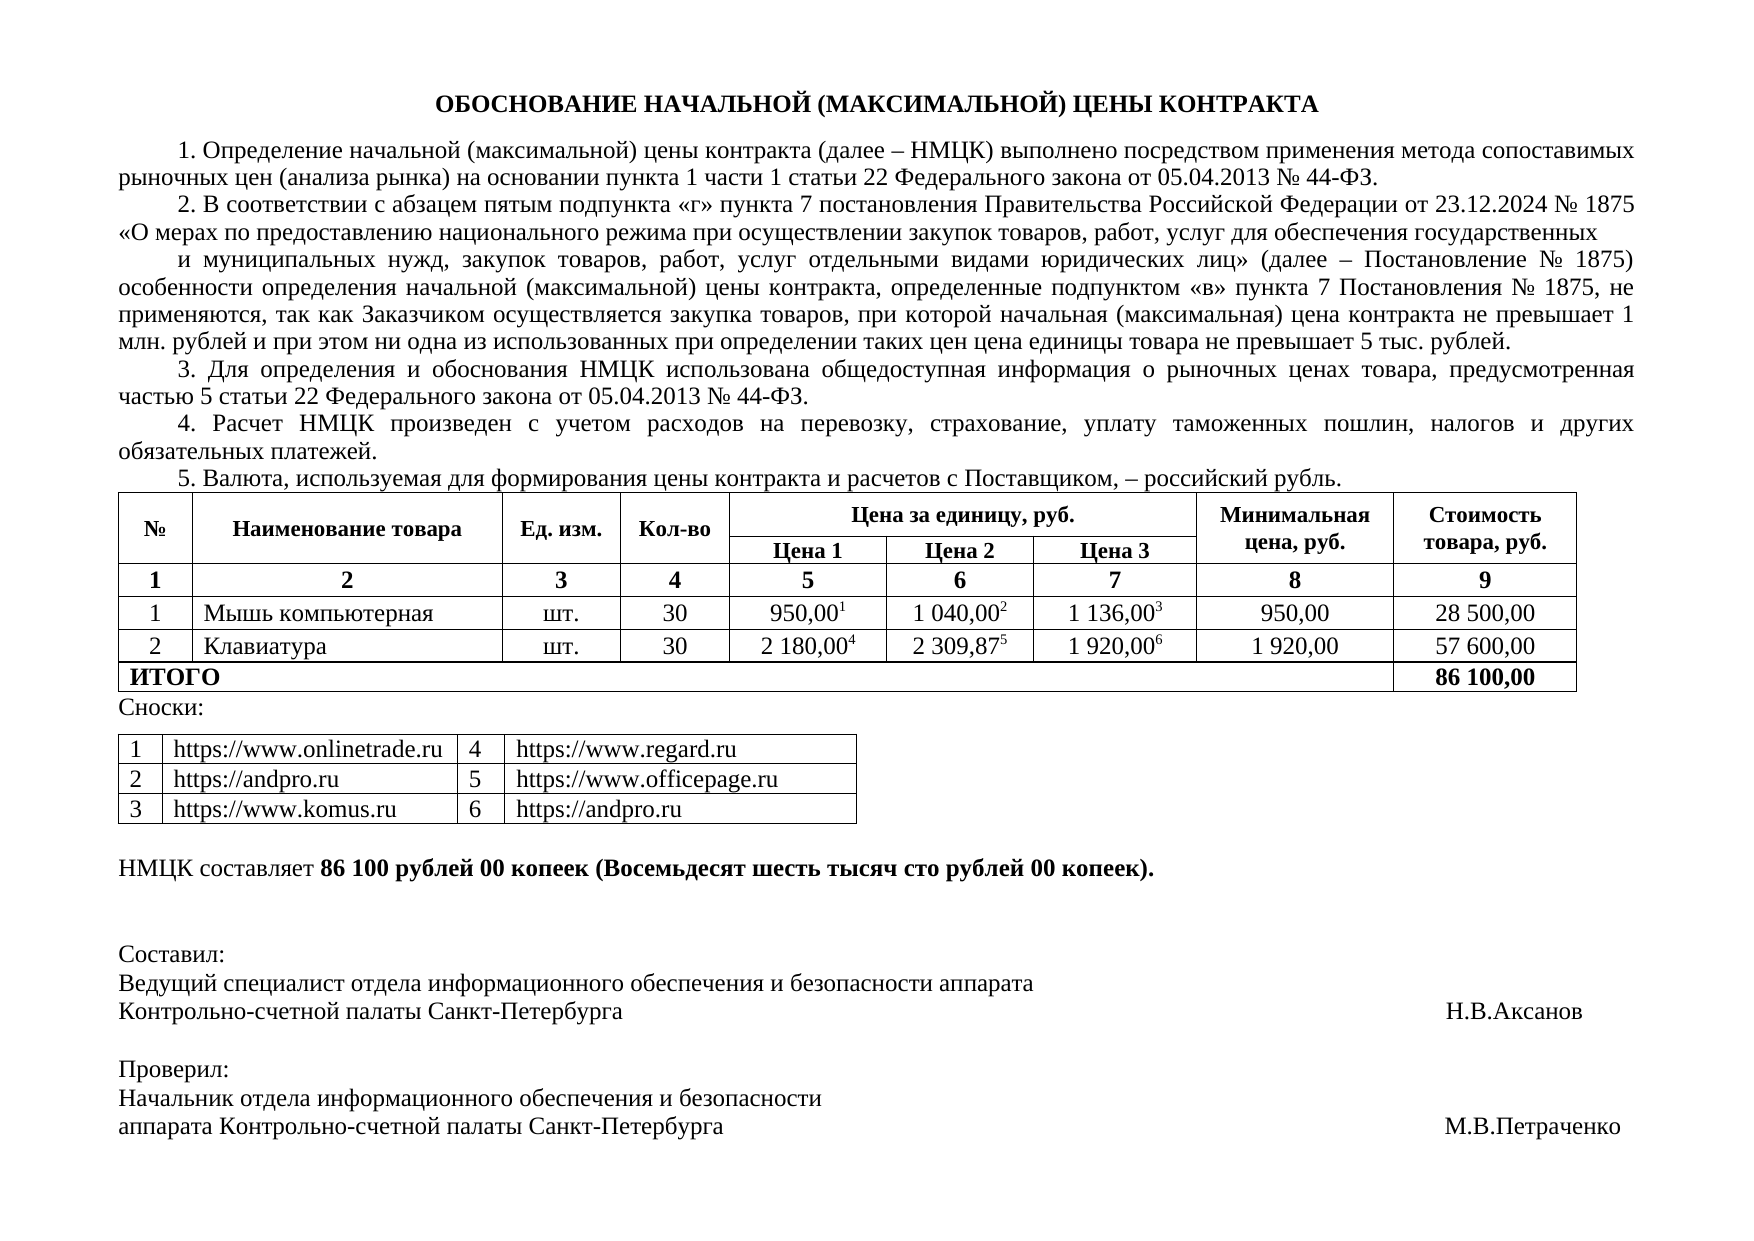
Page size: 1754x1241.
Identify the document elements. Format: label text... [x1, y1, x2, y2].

text Проверил: [118, 1054, 1636, 1083]
text 2. В соответствии с абзацем пятым подпункта «г» пункта 7 постановления Правительства Российской Федерации от 23.12.2024 № 1875 «О мерах по предоставлению национального режима при осуществлении закупок товаров, работ, услуг для обеспечения государственных [118, 191, 1636, 246]
text ОБОСНОВАНИЕ НАЧАЛЬНОЙ (МАКСИМАЛЬНОЙ) ЦЕНЫ КОНТРАКТА [118, 89, 1636, 117]
table_cell 4 [621, 564, 729, 596]
table_cell 28 500,00 [1394, 597, 1576, 629]
table_cell 7 [1034, 564, 1196, 596]
text 4. Расчет НМЦК произведен с учетом расходов на перевозку, страхование, уплату таможенных пошлин, налогов и других обязательных платежей. [118, 410, 1636, 464]
table_cell 1 920,00 [1197, 630, 1393, 661]
table_cell 86 100,00 [1394, 663, 1576, 691]
text 5. Валюта, используемая для формирования цены контракта и расчетов с Поставщиком, – российский рубль. [118, 464, 1636, 492]
table_cell https://andpro.ru [505, 794, 856, 823]
text 1. Определение начальной (максимальной) цены контракта (далее – НМЦК) выполнено посредством применения метода сопоставимых рыночных цен (анализа рынка) на основании пункта 1 части 1 статьи 22 Федерального закона от 05.04.2013 № 44-ФЗ. [118, 136, 1636, 191]
table_header Ед. изм. [503, 493, 620, 563]
table_cell шт. [503, 630, 620, 661]
table_cell 8 [1197, 564, 1393, 596]
table_cell 9 [1394, 564, 1576, 596]
table_cell 1 040,002 [887, 597, 1033, 629]
table_cell 1 [119, 564, 192, 596]
table_cell 1 136,003 [1034, 597, 1196, 629]
table_cell 2 309,875 [887, 630, 1033, 661]
table_cell 30 [621, 597, 729, 629]
table_header Наименование товара [193, 493, 502, 563]
table_header https://www.onlinetrade.ru [163, 735, 457, 763]
table_cell 950,00 [1197, 597, 1393, 629]
table_cell 2 [119, 630, 192, 661]
table_cell 5 [730, 564, 886, 596]
table_cell 950,001 [730, 597, 886, 629]
table_header Стоимость товара, руб. [1394, 493, 1576, 563]
text и муниципальных нужд, закупок товаров, работ, услуг отдельными видами юридических лиц» (далее – Постановление № 1875) особенности определения начальной (максимальной) цены контракта, определенные подпунктом «в» пункта 7 Постановления № 1875, не применяются, так как Заказчиком осуществляется закупка товаров, при которой начальная (максимальная) цена контракта не превышает 1 млн. рублей и при этом ни одна из использованных при определении таких цен цена единицы товара не превышает 5 тыс. рублей. [118, 246, 1636, 355]
table_cell 6 [887, 564, 1033, 596]
table_header https://www.regard.ru [505, 735, 856, 763]
table_cell Клавиатура [193, 630, 502, 661]
text Составил: [118, 939, 1636, 968]
table_cell Цена 1 [730, 537, 886, 563]
table_cell 2 [193, 564, 502, 596]
table_header № [119, 493, 192, 563]
table_cell https://www.komus.ru [163, 794, 457, 823]
table_header Минимальная цена, руб. [1197, 493, 1393, 563]
table_cell 57 600,00 [1394, 630, 1576, 661]
table_cell шт. [503, 597, 620, 629]
text Контрольно-счетной палаты Санкт-Петербурга Н.В.Аксанов [118, 996, 1636, 1025]
table_cell 6 [458, 794, 504, 823]
table_cell https://www.officepage.ru [505, 764, 856, 793]
table_header Кол-во [621, 493, 729, 563]
table_cell 2 180,004 [730, 630, 886, 661]
table_cell 30 [621, 630, 729, 661]
table_cell 3 [503, 564, 620, 596]
text 3. Для определения и обоснования НМЦК использована общедоступная информация о рыночных ценах товара, предусмотренная частью 5 статьи 22 Федерального закона от 05.04.2013 № 44-ФЗ. [118, 355, 1636, 410]
table_cell 5 [458, 764, 504, 793]
table_cell Цена 2 [887, 537, 1033, 563]
table_cell https://andpro.ru [163, 764, 457, 793]
table_header Цена за единицу, руб. [730, 493, 1196, 536]
table_header 4 [458, 735, 504, 763]
text Ведущий специалист отдела информационного обеспечения и безопасности аппарата [118, 968, 1636, 996]
table_cell Мышь компьютерная [193, 597, 502, 629]
table_cell 3 [119, 794, 162, 823]
table_cell ИТОГО [119, 663, 1393, 691]
text НМЦК составляет 86 100 рублей 00 копеек (Восемьдесят шесть тысяч сто рублей 00 копеек). [118, 853, 1636, 881]
table_header 1 [119, 735, 162, 763]
table_cell Цена 3 [1034, 537, 1196, 563]
text Начальник отдела информационного обеспечения и безопасности аппарата Контрольно-счетной палаты Санкт-Петербурга М.В.Петраченко [118, 1083, 1636, 1140]
table_cell 2 [119, 764, 162, 793]
table_cell 1 [119, 597, 192, 629]
table_cell 1 920,006 [1034, 630, 1196, 661]
text Сноски: [118, 692, 1636, 721]
